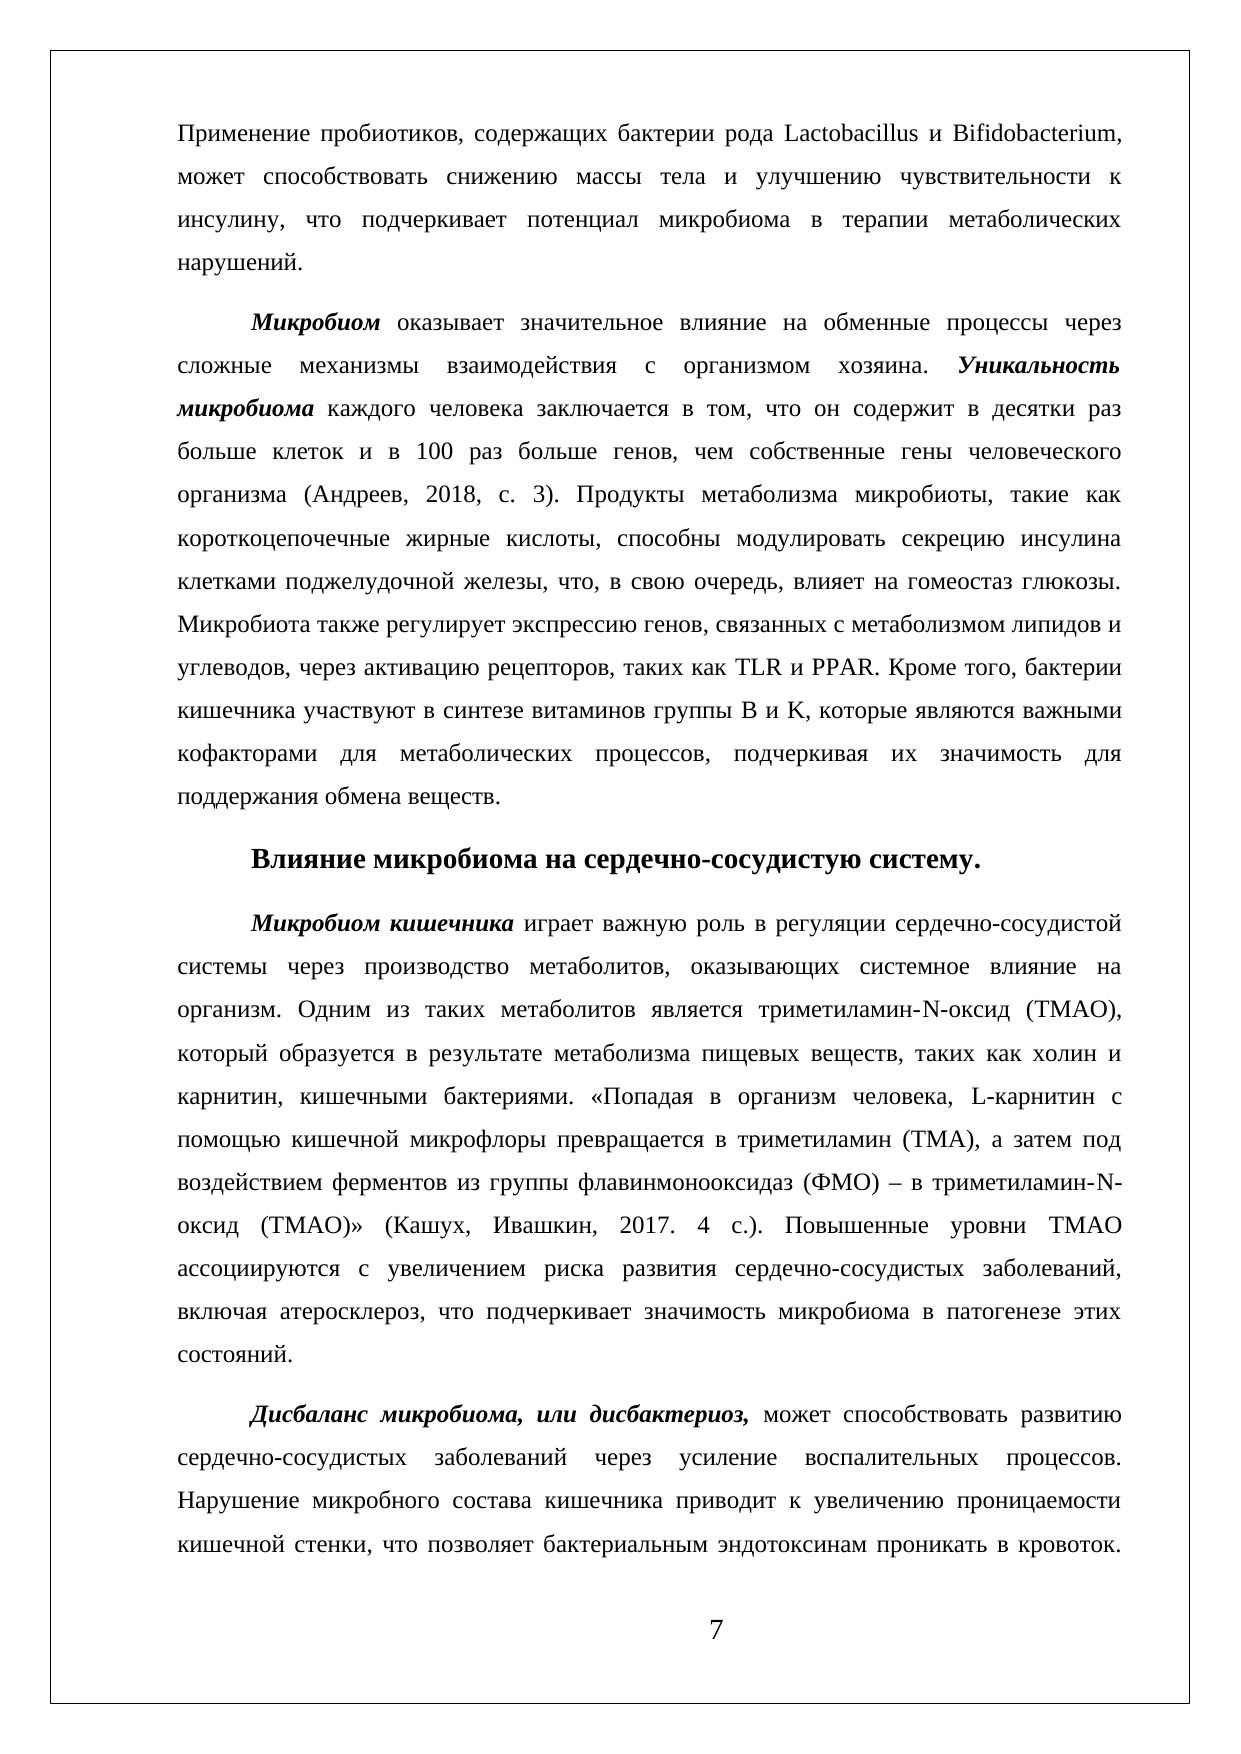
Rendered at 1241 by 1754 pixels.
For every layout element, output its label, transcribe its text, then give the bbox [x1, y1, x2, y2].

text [177, 118, 1122, 276]
subtitle Влияние микробиома на сердечно-сосудистую систему. [177, 841, 1181, 875]
text Микробиом кишечника играет важную роль в регуляции сердечно-сосудистой системы через производство метаболитов, оказывающих системное влияние на организм. Одним из таких метаболитов является триметиламин-N-оксид (TMAO), который образуется в результате метаболизма пищевых веществ, таких как холин и карнитин, кишечными бактериями. «Попадая в организм человека, L-карнитин с помощью кишечной микрофлоры превращается в триметиламин (ТМА), а затем под воздействием ферментов из группы флавинмонооксидаз (ФМО) – в триметиламин-N-оксид (ТМАО)» (Кашух, Ивашкин, 2017. 4 с.). Повышенные уровни TMAO ассоциируются с увеличением риска развития сердечно-сосудистых заболеваний, включая атеросклероз, что подчеркивает значимость микробиома в патогенезе этих состояний. [177, 908, 1122, 1368]
text Микробиом оказывает значительное влияние на обменные процессы через сложные механизмы взаимодействия с организмом хозяина. Уникальность микробиома каждого человека заключается в том, что он содержит в десятки раз больше клеток и в 100 раз больше генов, чем собственные гены человеческого организма (Андреев, 2018, с. 3). Продукты метаболизма микробиоты, такие как короткоцепочечные жирные кислоты, способны модулировать секрецию инсулина клетками поджелудочной железы, что, в свою очередь, влияет на гомеостаз глюкозы. Микробиота также регулирует экспрессию генов, связанных с метаболизмом липидов и углеводов, через активацию рецепторов, таких как TLR и PPAR. Кроме того, бактерии кишечника участвуют в синтезе витаминов группы B и K, которые являются важными кофакторами для метаболических процессов, подчеркивая их значимость для поддержания обмена веществ. [177, 307, 1122, 810]
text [177, 1399, 1122, 1557]
